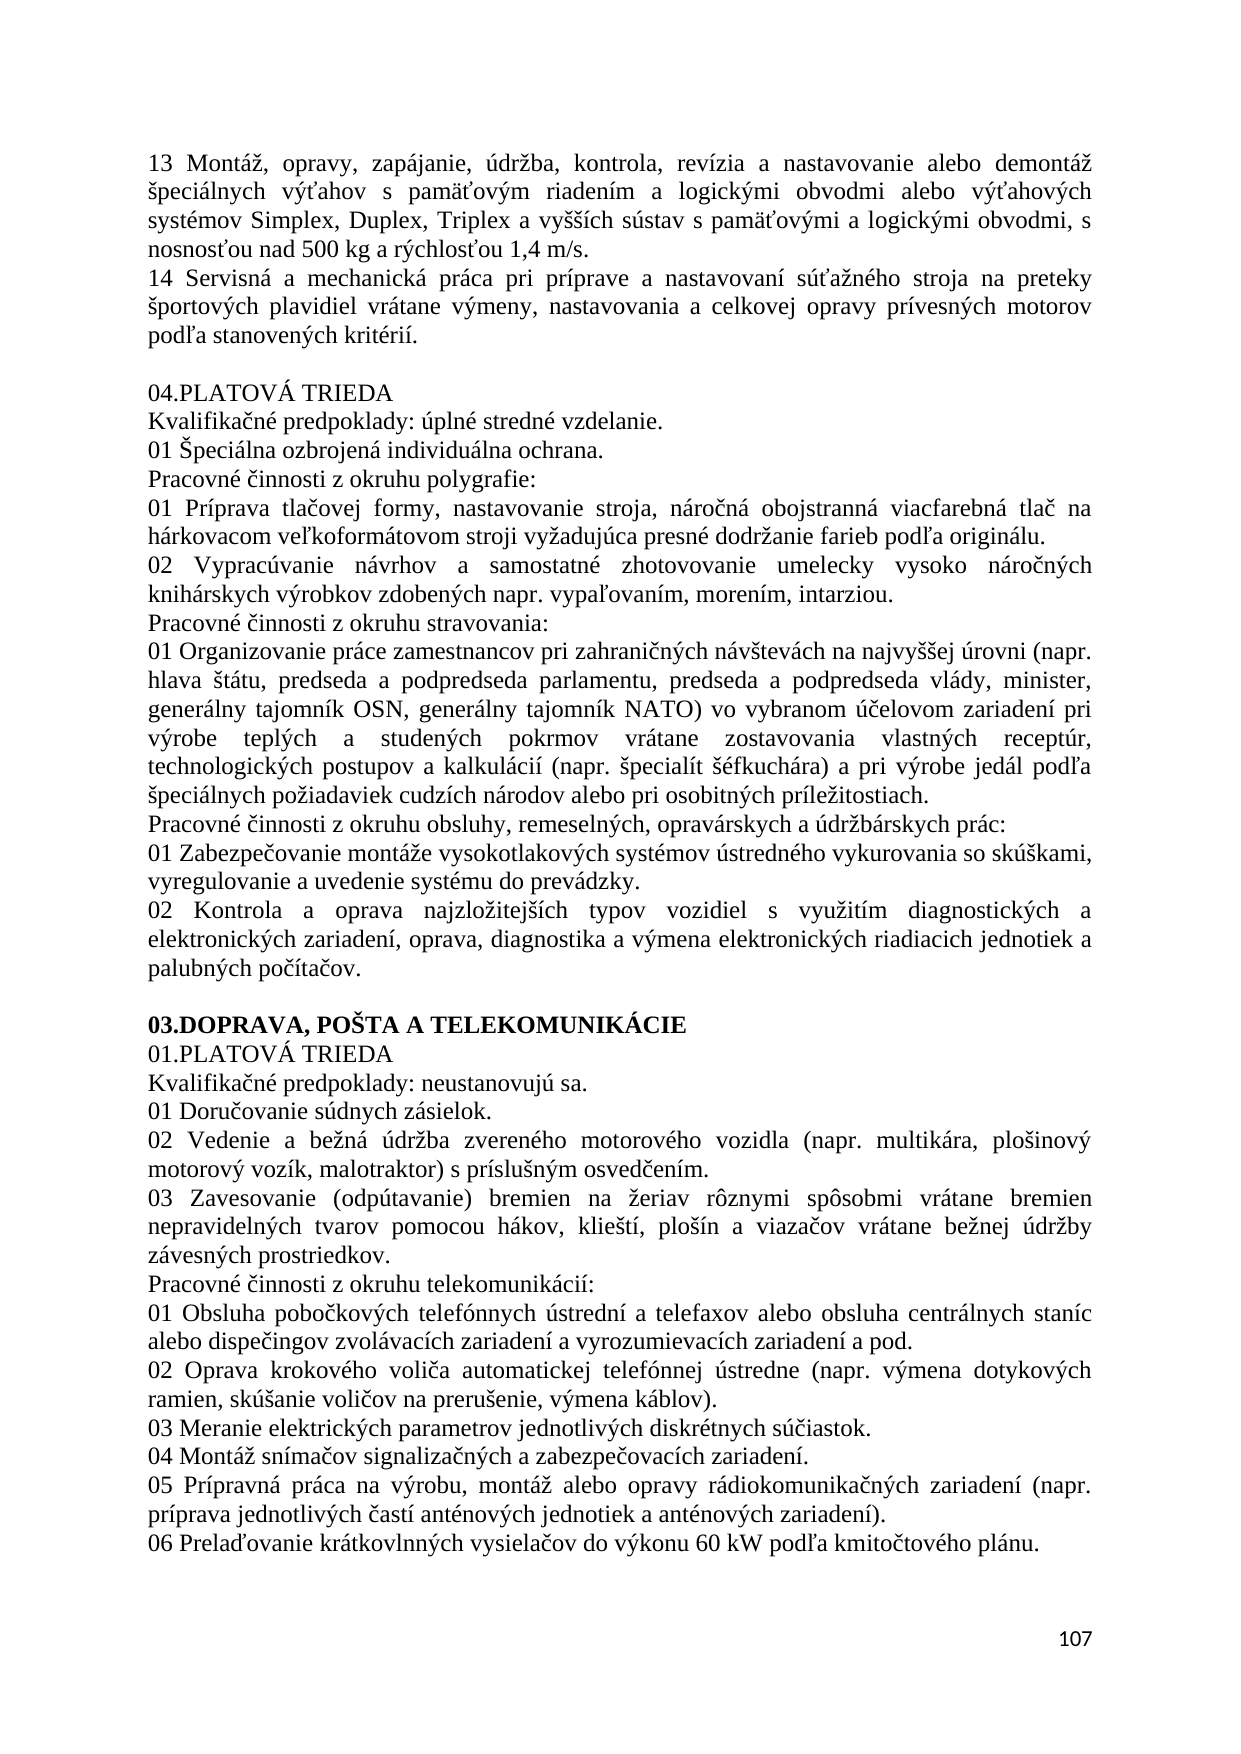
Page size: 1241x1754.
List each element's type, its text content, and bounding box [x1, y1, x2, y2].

text 14 Servisná a mechanická práca pri príprave a nastavovaní súťažného stroja na preteky športových plavidiel vrátane výmeny, nastavovania a celkovej opravy prívesných motorov podľa stanovených kritérií. [148, 263, 1093, 349]
text Kvalifikačné predpoklady: neustanovujú sa. [148, 1068, 1093, 1096]
text 01 Špeciálna ozbrojená individuálna ochrana. [148, 435, 1093, 464]
text 01.PLATOVÁ TRIEDA [148, 1039, 1093, 1068]
text Pracovné činnosti z okruhu polygrafie: [148, 464, 1093, 493]
text Kvalifikačné predpoklady: úplné stredné vzdelanie. [148, 406, 1093, 435]
text 03 Zavesovanie (odpútavanie) bremien na žeriav rôznymi spôsobmi vrátane bremien nepravidelných tvarov pomocou hákov, klieští, plošín a viazačov vrátane bežnej údržby závesných prostriedkov. [148, 1183, 1093, 1269]
text 02 Kontrola a oprava najzložitejších typov vozidiel s využitím diagnostických a elektronických zariadení, oprava, diagnostika a výmena elektronických riadiacich jednotiek a palubných počítačov. [148, 895, 1093, 981]
text 03.DOPRAVA, POŠTA A TELEKOMUNIKÁCIE [148, 1010, 1093, 1039]
text 02 Vypracúvanie návrhov a samostatné zhotovovanie umelecky vysoko náročných knihárskych výrobkov zdobených napr. vypaľovaním, morením, intarziou. [148, 550, 1093, 608]
text 01 Zabezpečovanie montáže vysokotlakových systémov ústredného vykurovania so skúškami, vyregulovanie a uvedenie systému do prevádzky. [148, 838, 1093, 895]
text 05 Prípravná práca na výrobu, montáž alebo opravy rádiokomunikačných zariadení (napr. príprava jednotlivých častí anténových jednotiek a anténových zariadení). [148, 1470, 1093, 1528]
text 01 Doručovanie súdnych zásielok. [148, 1096, 1093, 1125]
text 02 Vedenie a bežná údržba zvereného motorového vozidla (napr. multikára, plošinový motorový vozík, malotraktor) s príslušným osvedčením. [148, 1125, 1093, 1183]
text 01 Organizovanie práce zamestnancov pri zahraničných návštevách na najvyššej úrovni (napr. hlava štátu, predseda a podpredseda parlamentu, predseda a podpredseda vlády, minister, generálny tajomník OSN, generálny tajomník NATO) vo vybranom účelovom zariadení pri výrobe teplých a studených pokrmov vrátane zostavovania vlastných receptúr, technologických postupov a kalkulácií (napr. špecialít šéfkuchára) a pri výrobe jedál podľa špeciálnych požiadaviek cudzích národov alebo pri osobitných príležitostiach. [148, 636, 1093, 809]
text 13 Montáž, opravy, zapájanie, údržba, kontrola, revízia a nastavovanie alebo demontáž špeciálnych výťahov s pamäťovým riadením a logickými obvodmi alebo výťahových systémov Simplex, Duplex, Triplex a vyšších sústav s pamäťovými a logickými obvodmi, s nosnosťou nad 500 kg a rýchlosťou 1,4 m/s. [148, 148, 1093, 263]
text 01 Príprava tlačovej formy, nastavovanie stroja, náročná obojstranná viacfarebná tlač na hárkovacom veľkoformátovom stroji vyžadujúca presné dodržanie farieb podľa originálu. [148, 493, 1093, 550]
text Pracovné činnosti z okruhu telekomunikácií: [148, 1269, 1093, 1298]
text 03 Meranie elektrických parametrov jednotlivých diskrétnych súčiastok. [148, 1413, 1093, 1441]
text 04 Montáž snímačov signalizačných a zabezpečovacích zariadení. [148, 1441, 1093, 1470]
text Pracovné činnosti z okruhu stravovania: [148, 608, 1093, 636]
text 01 Obsluha pobočkových telefónnych ústrední a telefaxov alebo obsluha centrálnych staníc alebo dispečingov zvolávacích zariadení a vyrozumievacích zariadení a pod. [148, 1298, 1093, 1355]
text Pracovné činnosti z okruhu obsluhy, remeselných, opravárskych a údržbárskych prác: [148, 809, 1093, 838]
text 04.PLATOVÁ TRIEDA [148, 378, 1093, 406]
text 02 Oprava krokového voliča automatickej telefónnej ústredne (napr. výmena dotykových ramien, skúšanie voličov na prerušenie, výmena káblov). [148, 1355, 1093, 1413]
text 06 Prelaďovanie krátkovlnných vysielačov do výkonu 60 kW podľa kmitočtového plánu. [148, 1528, 1093, 1556]
